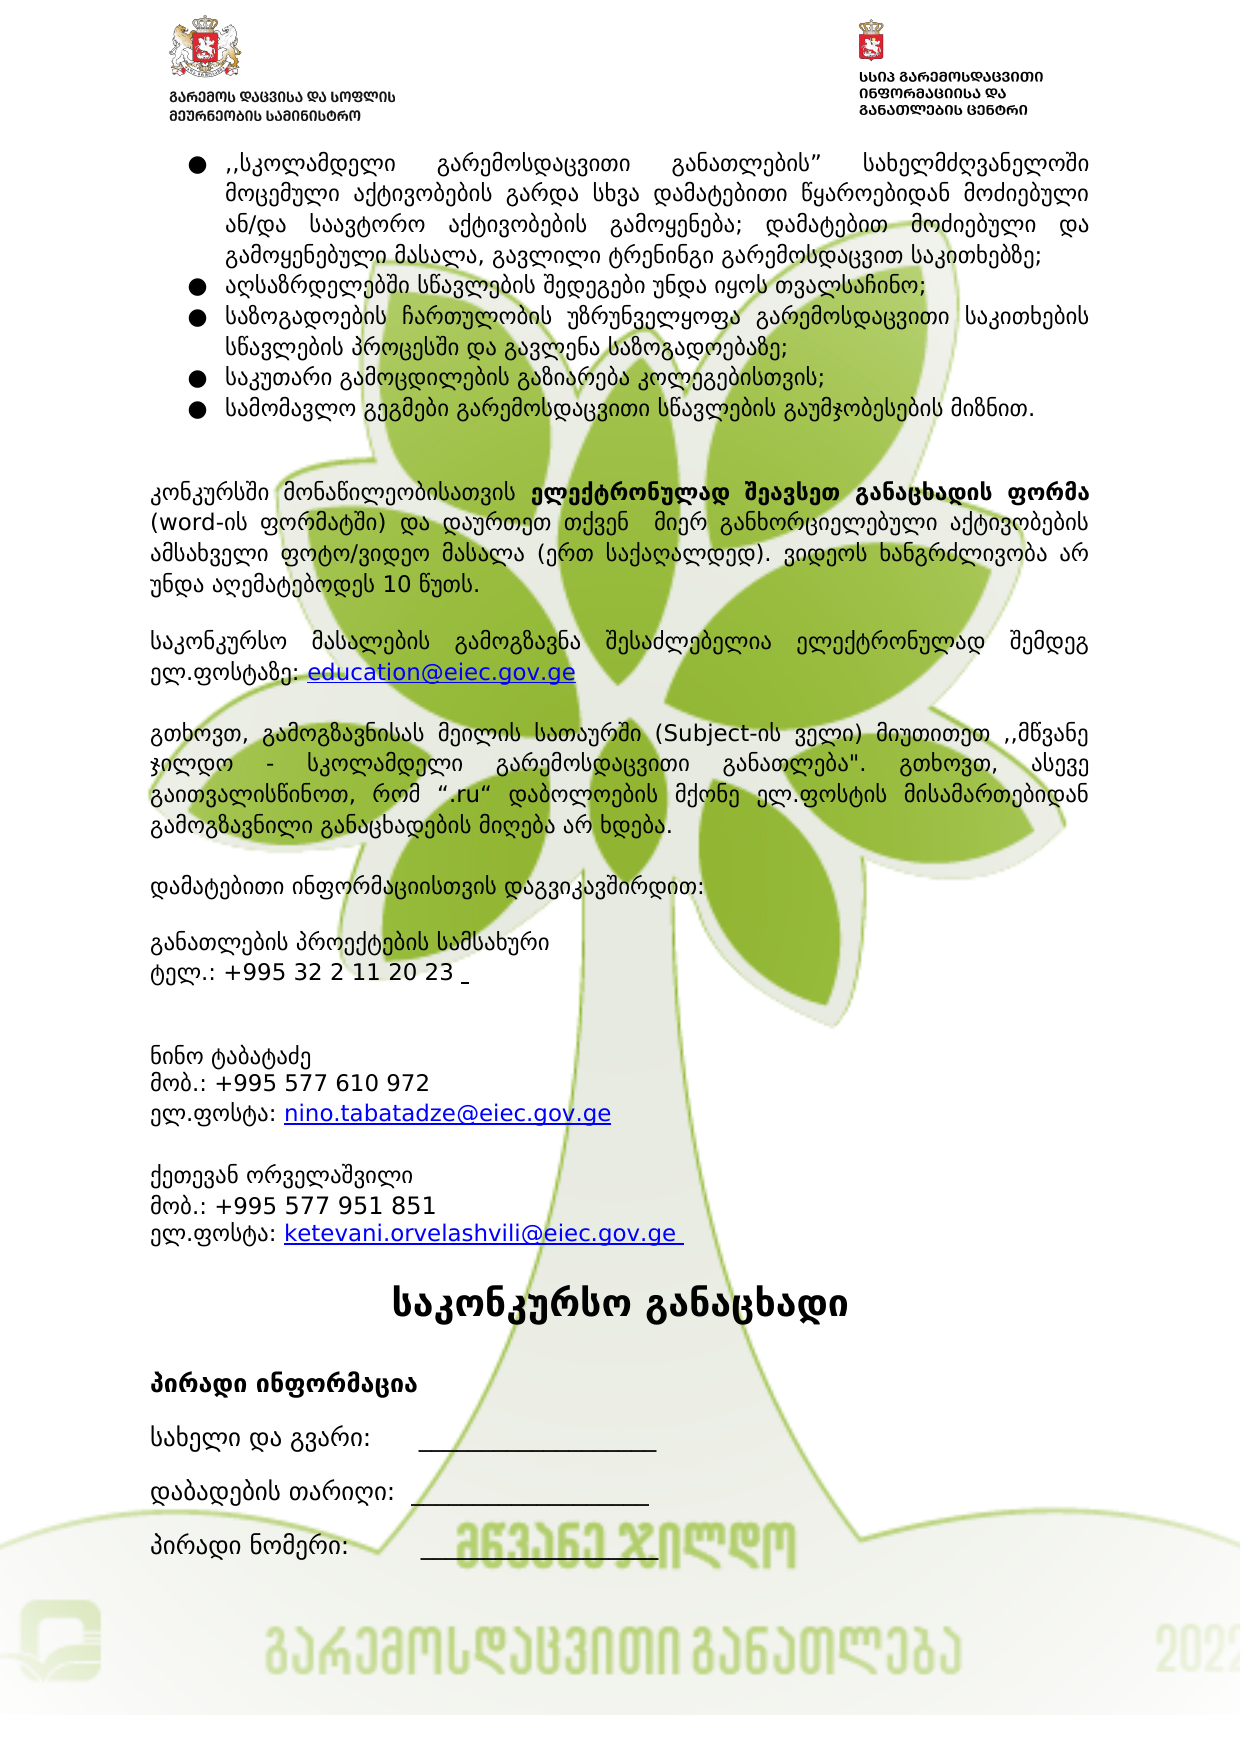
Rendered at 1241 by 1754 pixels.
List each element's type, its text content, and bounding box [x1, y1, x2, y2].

list ,,სკოლამდელი გარემოსდაცვითი განათლების” სახელმძღვანელოში მოცემული აქტივობების გარდა სხვა დამატებითი წყაროებიდან მოძიებული ან/და საავტორო აქტივობების გამოყენება; დამატებით მოძიებული და გამოყენებული მასალა, გავლილი ტრენინგი გარემოსდაცვით საკითხებზე; [187, 150, 1090, 268]
text მობ.: +995 577 610 972 [150, 1070, 1090, 1097]
list აღსაზრდელებში სწავლების შედეგები უნდა იყოს თვალსაჩინო; [187, 272, 1090, 299]
text ნინო ტაბატაძე [150, 1043, 1090, 1070]
text ქეთევან ორველაშვილი [150, 1162, 1090, 1188]
text გთხოვთ, გამოგზავნისას მეილის სათაურში (Subject-ის ველი) მიუთითეთ ,,მწვანე ჯილდო - სკოლამდელი გარემოსდაცვითი განათლება". გთხოვთ, ასევე გაითვალისწინოთ, რომ “.ru“ დაბოლოების მქონე ელ.ფოსტის მისამართებიდან გამოგზავნილი განაცხადების მიღება არ ხდება. [150, 720, 1090, 838]
list საზოგადოების ჩართულობის უზრუნველყოფა გარემოსდაცვითი საკითხების სწავლების პროცესში და გავლენა საზოგადოებაზე; [187, 303, 1090, 360]
text ტელ.: +995 32 2 11 20 23 [150, 959, 1090, 986]
text საკონკურსო მასალების გამოგზავნა შესაძლებელია ელექტრონულად შემდეგ ელ.ფოსტაზე: education@eiec.gov.ge [150, 628, 1090, 685]
text პირადი ნომერი: ___________________ [150, 1531, 1090, 1561]
list სამომავლო გეგმები გარემოსდაცვითი სწავლების გაუმჯობესების მიზნით. [187, 395, 1090, 422]
text ელ.ფოსტა: ketevani.orvelashvili@eiec.gov.ge [150, 1220, 1090, 1247]
text სახელი და გვარი: ___________________ [150, 1423, 1090, 1452]
text დაბადების თარიღი: ___________________ [150, 1477, 1090, 1506]
text ელ.ფოსტა: nino.tabatadze@eiec.gov.ge [150, 1101, 1090, 1127]
text განათლების პროექტების სამსახური [150, 929, 1090, 955]
text პირადი ინფორმაცია [150, 1369, 1090, 1398]
text საკონკურსო განაცხადი [150, 1282, 1090, 1325]
list საკუთარი გამოცდილების გაზიარება კოლეგებისთვის; [187, 364, 1090, 391]
text დამატებითი ინფორმაციისთვის დაგვიკავშირდით: [150, 873, 1090, 900]
text მობ.: +995 577 951 851 [150, 1192, 1090, 1220]
picture [0, 10, 1241, 1715]
text კონკურსში მონაწილეობისათვის ელექტრონულად შეავსეთ განაცხადის ფორმა (word-ის ფორმატში) და დაურთეთ თქვენ მიერ განხორციელებული აქტივობების ამსახველი ფოტო/ვიდეო მასალა (ერთ საქაღალდედ). ვიდეოს ხანგრძლივობა არ უნდა აღემატებოდეს 10 წუთს. [150, 479, 1090, 597]
